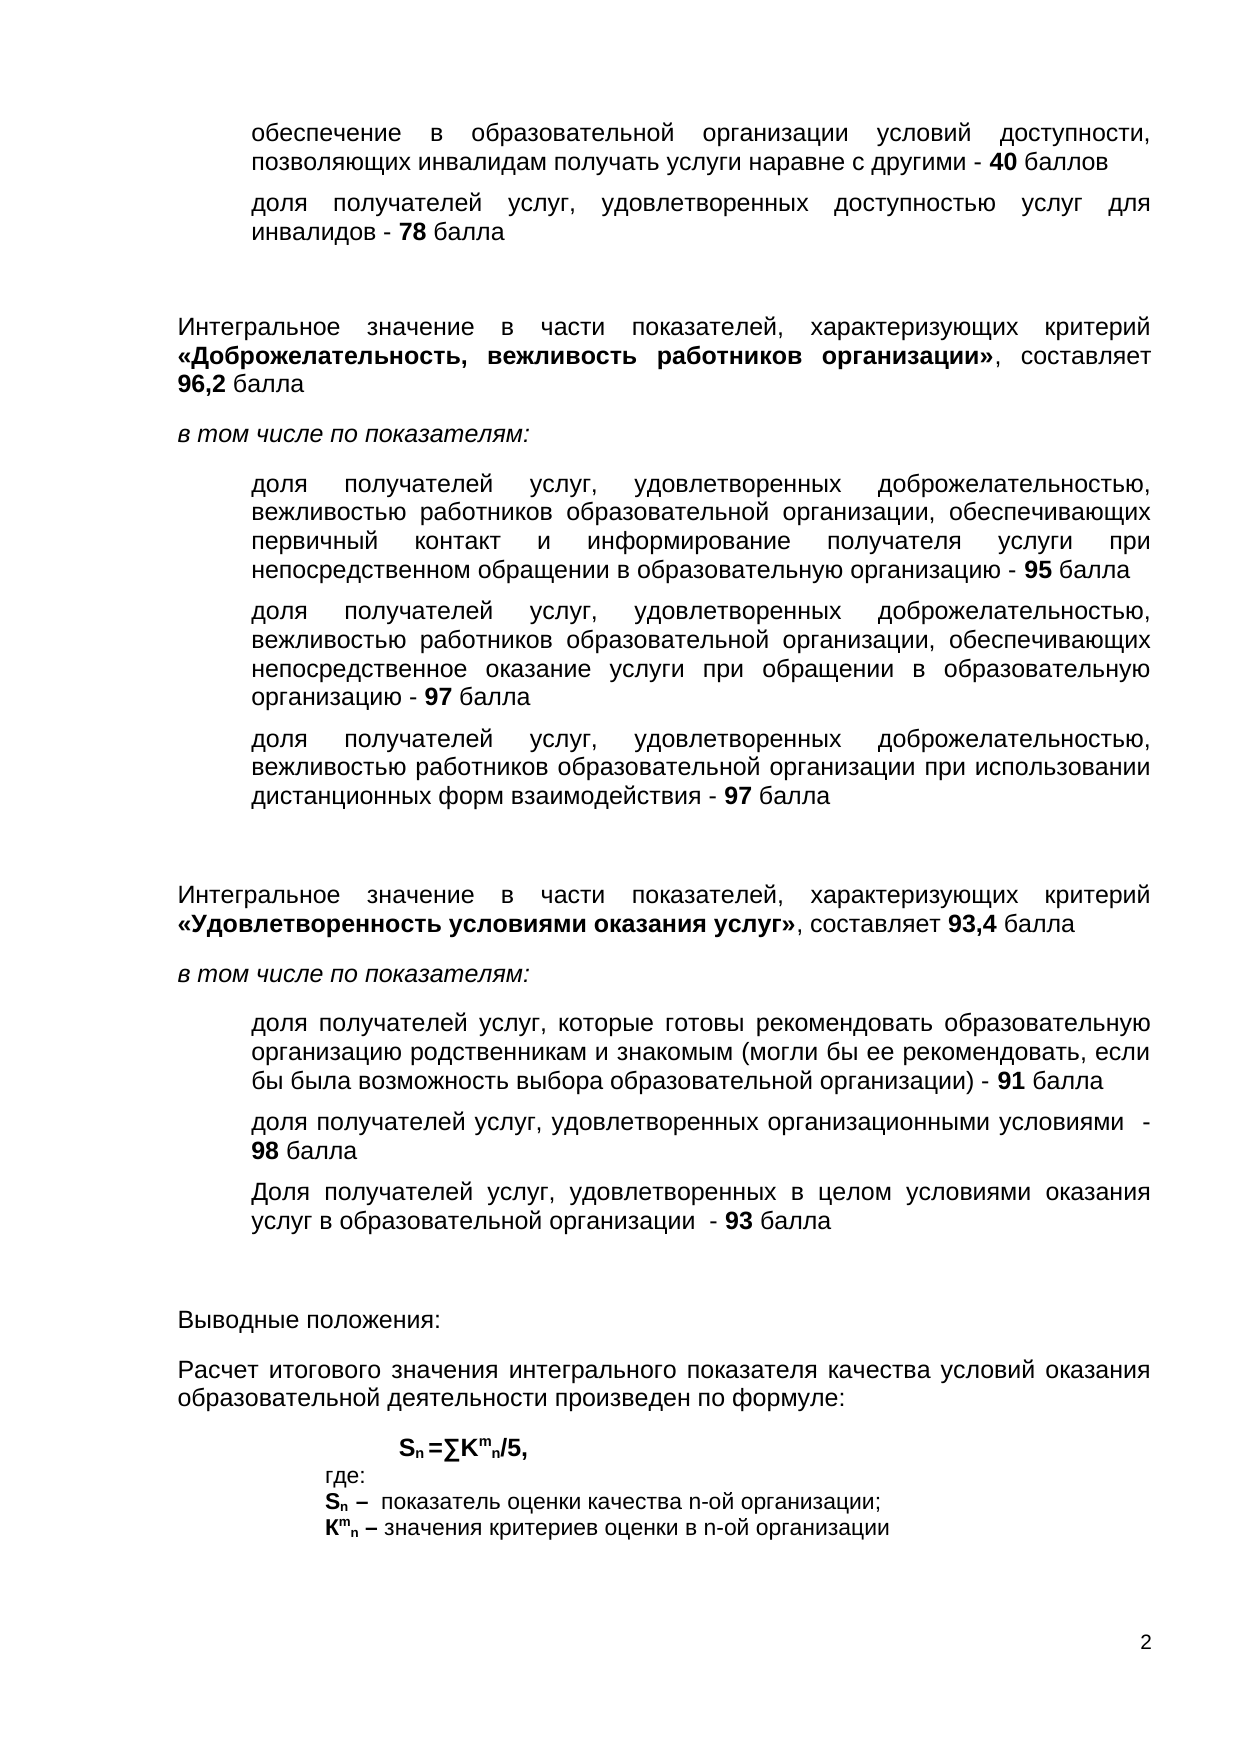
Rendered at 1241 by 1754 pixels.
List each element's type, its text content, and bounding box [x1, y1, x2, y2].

text в том числе по показателям: [177, 959, 1152, 987]
text Расчет итогового значения интегрального показателя качества условий оказания образовательной деятельности произведен по формуле: [177, 1354, 1152, 1412]
text доля получателей услуг, удовлетворенных доброжелательностью, вежливостью работников образовательной организации, обеспечивающих непосредственное оказание услуги при обращении в образовательную организацию - 97 балла [251, 596, 1152, 711]
text Интегральное значение в части показателей, характеризующих критерий «Удовлетворенность условиями оказания услуг», составляет 93,4 балла [177, 880, 1152, 938]
text Sn =∑Kmn/5, [398, 1433, 1152, 1462]
text обеспечение в образовательной организации условий доступности, позволяющих инвалидам получать услуги наравне с другими - 40 баллов [251, 118, 1152, 176]
text Выводные положения: [177, 1305, 1152, 1334]
text где: [325, 1462, 1152, 1488]
text Sn – показатель оценки качества n-ой организации; [325, 1488, 1152, 1514]
text доля получателей услуг, удовлетворенных доброжелательностью, вежливостью работников образовательной организации, обеспечивающих первичный контакт и информирование получателя услуги при непосредственном обращении в образовательную организацию - 95 балла [251, 468, 1152, 583]
text Интегральное значение в части показателей, характеризующих критерий «Доброжелательность, вежливость работников организации», составляет 96,2 балла [177, 312, 1152, 398]
text в том числе по показателям: [177, 419, 1152, 448]
text доля получателей услуг, удовлетворенных доброжелательностью, вежливостью работников образовательной организации при использовании дистанционных форм взаимодействия - 97 балла [251, 723, 1152, 810]
text Доля получателей услуг, удовлетворенных в целом условиями оказания услуг в образовательной организации - 93 балла [251, 1177, 1152, 1234]
text доля получателей услуг, удовлетворенных доступностью услуг для инвалидов - 78 балла [251, 188, 1152, 246]
text доля получателей услуг, удовлетворенных организационными условиями - 98 балла [251, 1107, 1152, 1164]
text Кmn – значения критериев оценки в n-ой организации [325, 1514, 1152, 1541]
text доля получателей услуг, которые готовы рекомендовать образовательную организацию родственникам и знакомым (могли бы ее рекомендовать, если бы была возможность выбора образовательной организации) - 91 балла [251, 1008, 1152, 1094]
